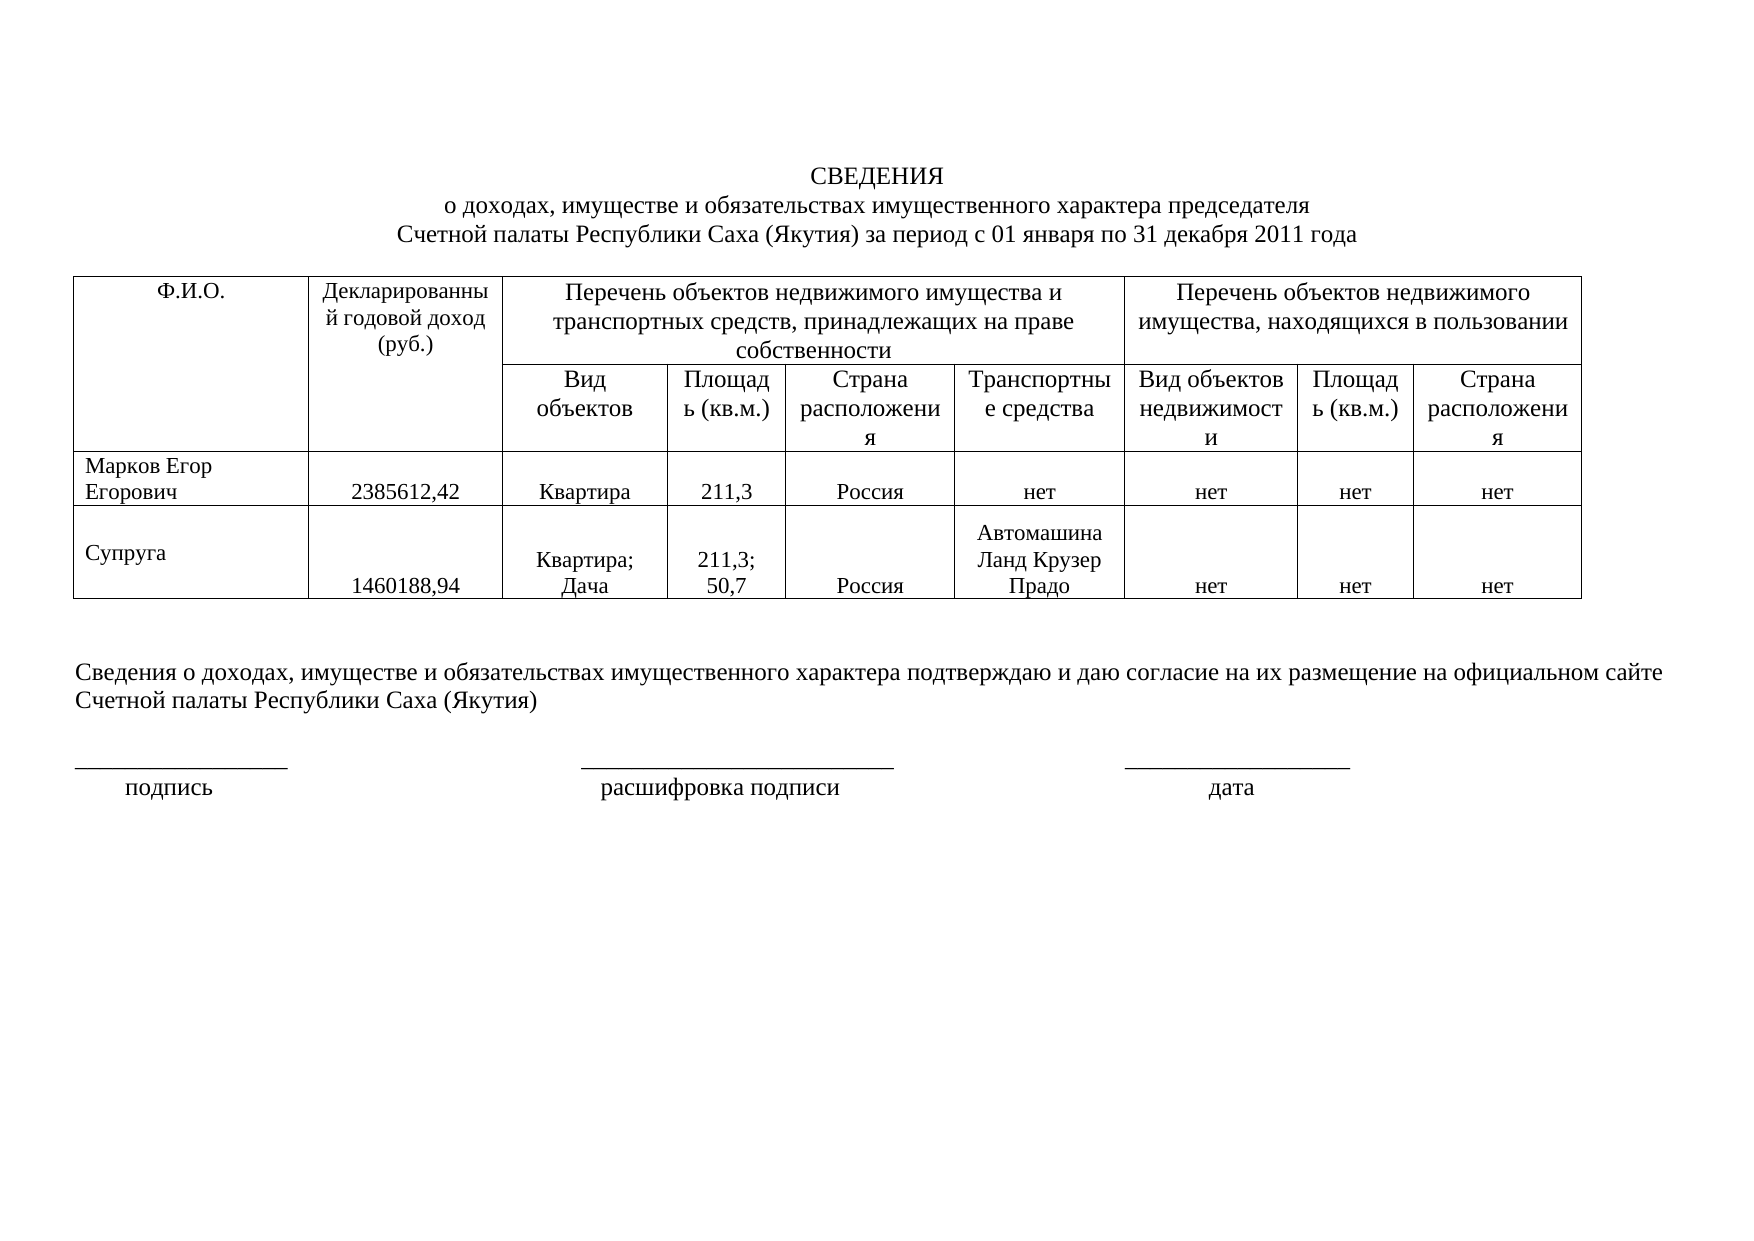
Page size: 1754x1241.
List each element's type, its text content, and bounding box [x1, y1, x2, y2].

text СВЕДЕНИЯ [75, 161, 1679, 190]
table_cell Россия [786, 452, 954, 504]
table_cell 2385612,42 [309, 452, 502, 504]
table_header Ф.И.О. [74, 277, 308, 451]
text Сведения о доходах, имуществе и обязательствах имущественного характера подтверждаю и даю согласие на их размещение на официальном сайте Счетной палаты Республики Саха (Якутия) [75, 657, 1679, 714]
table_header Перечень объектов недвижимого имущества, находящихся в пользовании [1125, 277, 1581, 363]
text подпись расшифровка подписи дата [75, 772, 1679, 801]
table_cell Транспортные средства [955, 365, 1124, 451]
table_cell Супруга [74, 506, 308, 598]
table_cell Площадь (кв.м.) [668, 365, 785, 451]
table_cell 1460188,94 [309, 506, 502, 598]
table_cell Вид объектов [503, 365, 667, 451]
text о доходах, имуществе и обязательствах имущественного характера председателя [75, 190, 1679, 219]
table_cell нет [1414, 506, 1581, 598]
table_cell Автомашина Ланд Крузер Прадо [955, 506, 1124, 598]
table_cell Квартира; Дача [503, 506, 667, 598]
table_cell Вид объектов недвижимости [1125, 365, 1297, 451]
text Счетной палаты Республики Саха (Якутия) за период с 01 января по 31 декабря 2011 года [75, 219, 1679, 247]
table_cell нет [955, 452, 1124, 504]
table_header Декларированный годовой доход (руб.) [309, 277, 502, 451]
table_cell Квартира [503, 452, 667, 504]
table_cell нет [1298, 452, 1413, 504]
table_cell нет [1125, 506, 1297, 598]
table_cell нет [1414, 452, 1581, 504]
table_cell Площадь (кв.м.) [1298, 365, 1413, 451]
table_cell нет [1298, 506, 1413, 598]
table_cell нет [1125, 452, 1297, 504]
table_cell 211,3 [668, 452, 785, 504]
table_cell Страна расположения [1414, 365, 1581, 451]
table_cell Россия [786, 506, 954, 598]
text _________________ _________________________ __________________ [75, 743, 1679, 772]
table_header Перечень объектов недвижимого имущества и транспортных средств, принадлежащих на праве собственности [503, 277, 1124, 363]
table_cell 211,3; 50,7 [668, 506, 785, 598]
table_cell Страна расположения [786, 365, 954, 451]
table_cell Марков Егор Егорович [74, 452, 308, 504]
